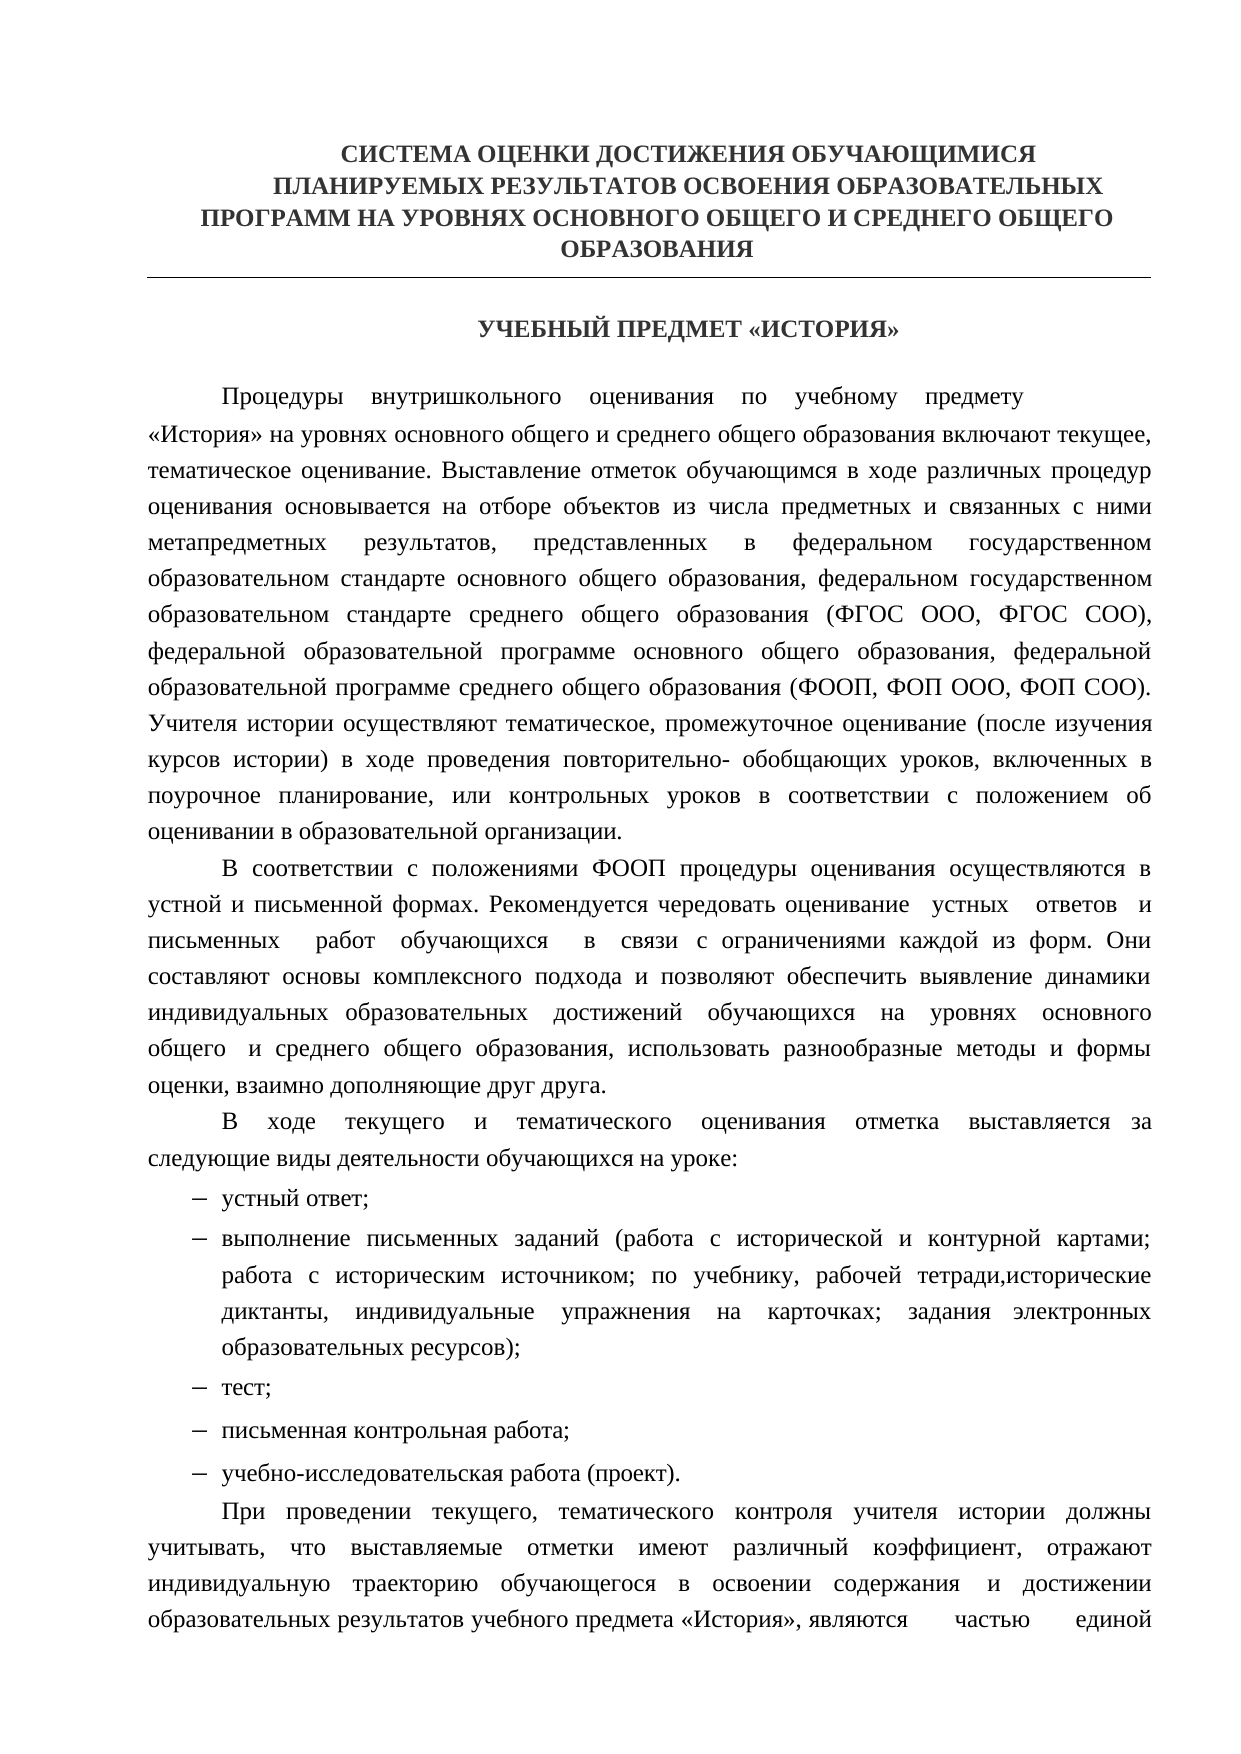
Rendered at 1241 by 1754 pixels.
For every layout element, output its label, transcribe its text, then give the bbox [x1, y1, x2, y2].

text В соответствии с положениями ФООП процедуры оценивания осуществляются в устной и письменной формах. Рекомендуется чередовать оценивание устных ответов и письменных работ обучающихся в связи с ограничениями каждой из форм. Они составляют основы комплексного подхода и позволяют обеспечить выявление динамики индивидуальных образовательных достижений обучающихся на уровнях основного общего и среднего общего образования, использовать разнообразные методы и формы оценки, взаимно дополняющие друг друга. [148, 853, 1152, 1098]
text Процедуры внутришкольного оценивания по учебному предмету [221, 381, 1166, 409]
list выполнение письменных заданий (работа с исторической и контурной картами; работа с историческим источником; по учебнику, рабочей тетради,исторические диктанты, индивидуальные упражнения на карточках; задания электронных образовательных ресурсов); [192, 1219, 1151, 1361]
text «История» на уровнях основного общего и среднего общего образования включают текущее, тематическое оценивание. Выставление отметок обучающимся в ходе различных процедур оценивания основывается на отборе объектов из числа предметных и связанных с ними метапредметных результатов, представленных в федеральном государственном образовательном стандарте основного общего образования, федеральном государственном образовательном стандарте среднего общего образования (ФГОС ООО, ФГОС СОО), федеральной образовательной программе основного общего образования, федеральной образовательной программе среднего общего образования (ФООП, ФОП ООО, ФОП СОО). Учителя истории осуществляют тематическое, промежуточное оценивание (после изучения курсов истории) в ходе проведения повторительно- обобщающих уроков, включенных в поурочное планирование, или контрольных уроков в соответствии с положением об оценивании в образовательной организации. [148, 419, 1152, 845]
list письменная контрольная работа; [192, 1411, 1166, 1444]
text УЧЕБНЫЙ ПРЕДМЕТ «ИСТОРИЯ» [148, 314, 1166, 343]
list устный ответ; [192, 1180, 1166, 1213]
text В ходе текущего и тематического оценивания отметка выставляется за следующие виды деятельности обучающихся на уроке: [148, 1106, 1152, 1172]
list учебно-исследовательская работа (проект). [192, 1454, 1166, 1487]
list тест; [192, 1368, 1166, 1402]
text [148, 1496, 1152, 1633]
text СИСТЕМА ОЦЕНКИ ДОСТИЖЕНИЯ ОБУЧАЮЩИМИСЯ [148, 139, 1166, 168]
text ПЛАНИРУЕМЫХ РЕЗУЛЬТАТОВ ОСВОЕНИЯ ОБРАЗОВАТЕЛЬНЫХ ПРОГРАММ НА УРОВНЯХ ОСНОВНОГО ОБЩЕГО И СРЕДНЕГО ОБЩЕГО ОБРАЗОВАНИЯ [148, 171, 1166, 263]
